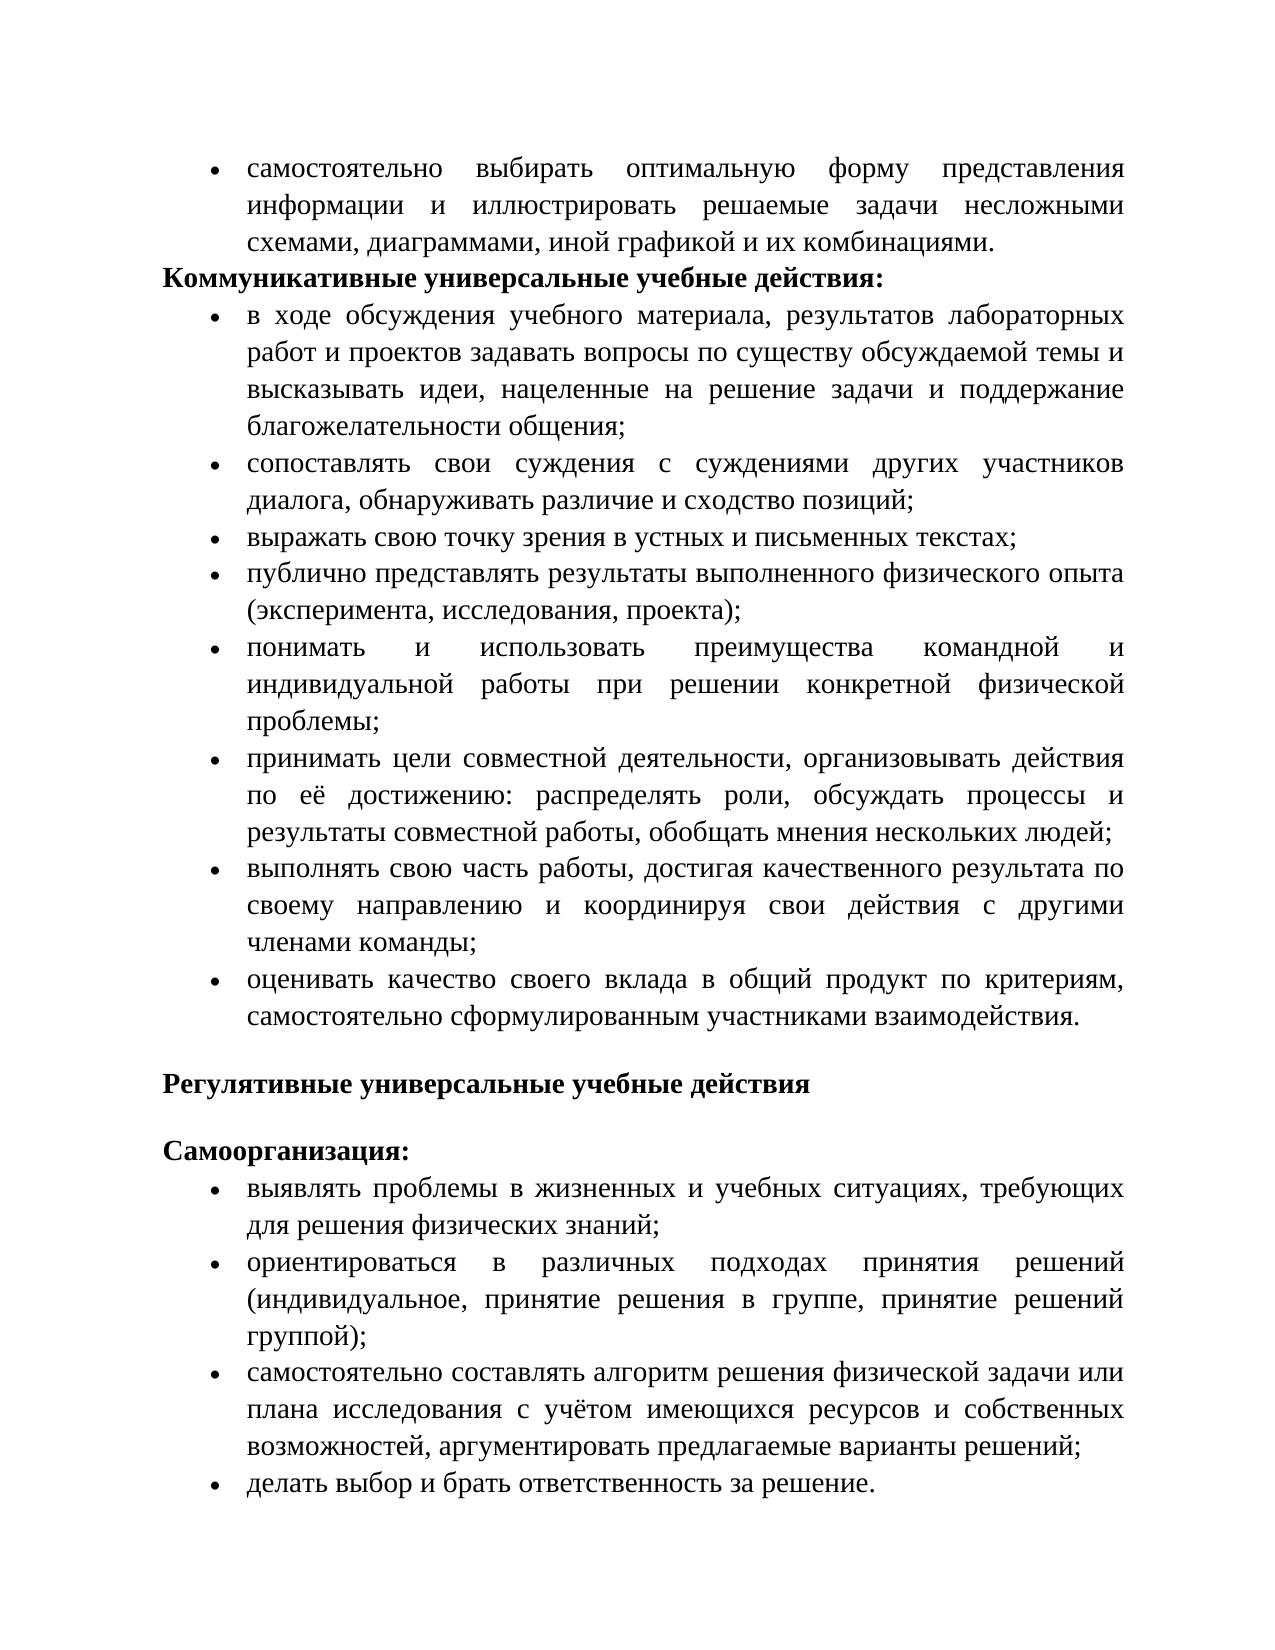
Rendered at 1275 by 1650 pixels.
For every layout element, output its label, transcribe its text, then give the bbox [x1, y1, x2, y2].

list самостоятельно выбирать оптимальную форму представления информации и иллюстрировать решаемые задачи несложными схемами, диаграммами, иной графикой и их комбинациями. [209, 150, 1125, 257]
list сопоставлять свои суждения с суждениями других участников диалога, обнаруживать различие и сходство позиций; [209, 445, 1125, 515]
list оценивать качество своего вклада в общий продукт по критериям, самостоятельно сформулированным участниками взаимодействия. [209, 961, 1125, 1032]
list в ходе обсуждения учебного материала, результатов лабораторных работ и проектов задавать вопросы по существу обсуждаемой темы и высказывать идеи, нацеленные на решение задачи и поддержание благожелательности общения; [209, 297, 1125, 442]
list выполнять свою часть работы, достигая качественного результата по своему направлению и координируя свои действия с другими членами команды; [209, 851, 1125, 958]
list принимать цели совместной деятельности, организовывать действия по её достижению: распределять роли, обсуждать процессы и результаты совместной работы, обобщать мнения нескольких людей; [209, 740, 1125, 847]
list публично представлять результаты выполненного физического опыта (эксперимента, исследования, проекта); [209, 556, 1125, 626]
text Самоорганизация: [162, 1133, 1125, 1167]
list самостоятельно составлять алгоритм решения физической задачи или плана исследования с учётом имеющихся ресурсов и собственных возможностей, аргументировать предлагаемые варианты решений; [209, 1354, 1125, 1462]
list понимать и использовать преимущества командной и индивидуальной работы при решении конкретной физической проблемы; [209, 629, 1125, 737]
text Коммуникативные универсальные учебные действия: [162, 261, 1125, 294]
list выражать свою точку зрения в устных и письменных текстах; [209, 519, 1125, 552]
list выявлять проблемы в жизненных и учебных ситуациях, требующих для решения физических знаний; [209, 1170, 1125, 1241]
list делать выбор и брать ответственность за решение. [209, 1465, 1125, 1499]
text Регулятивные универсальные учебные действия [162, 1066, 1125, 1099]
list ориентироваться в различных подходах принятия решений (индивидуальное, принятие решения в группе, принятие решений группой); [209, 1244, 1125, 1351]
